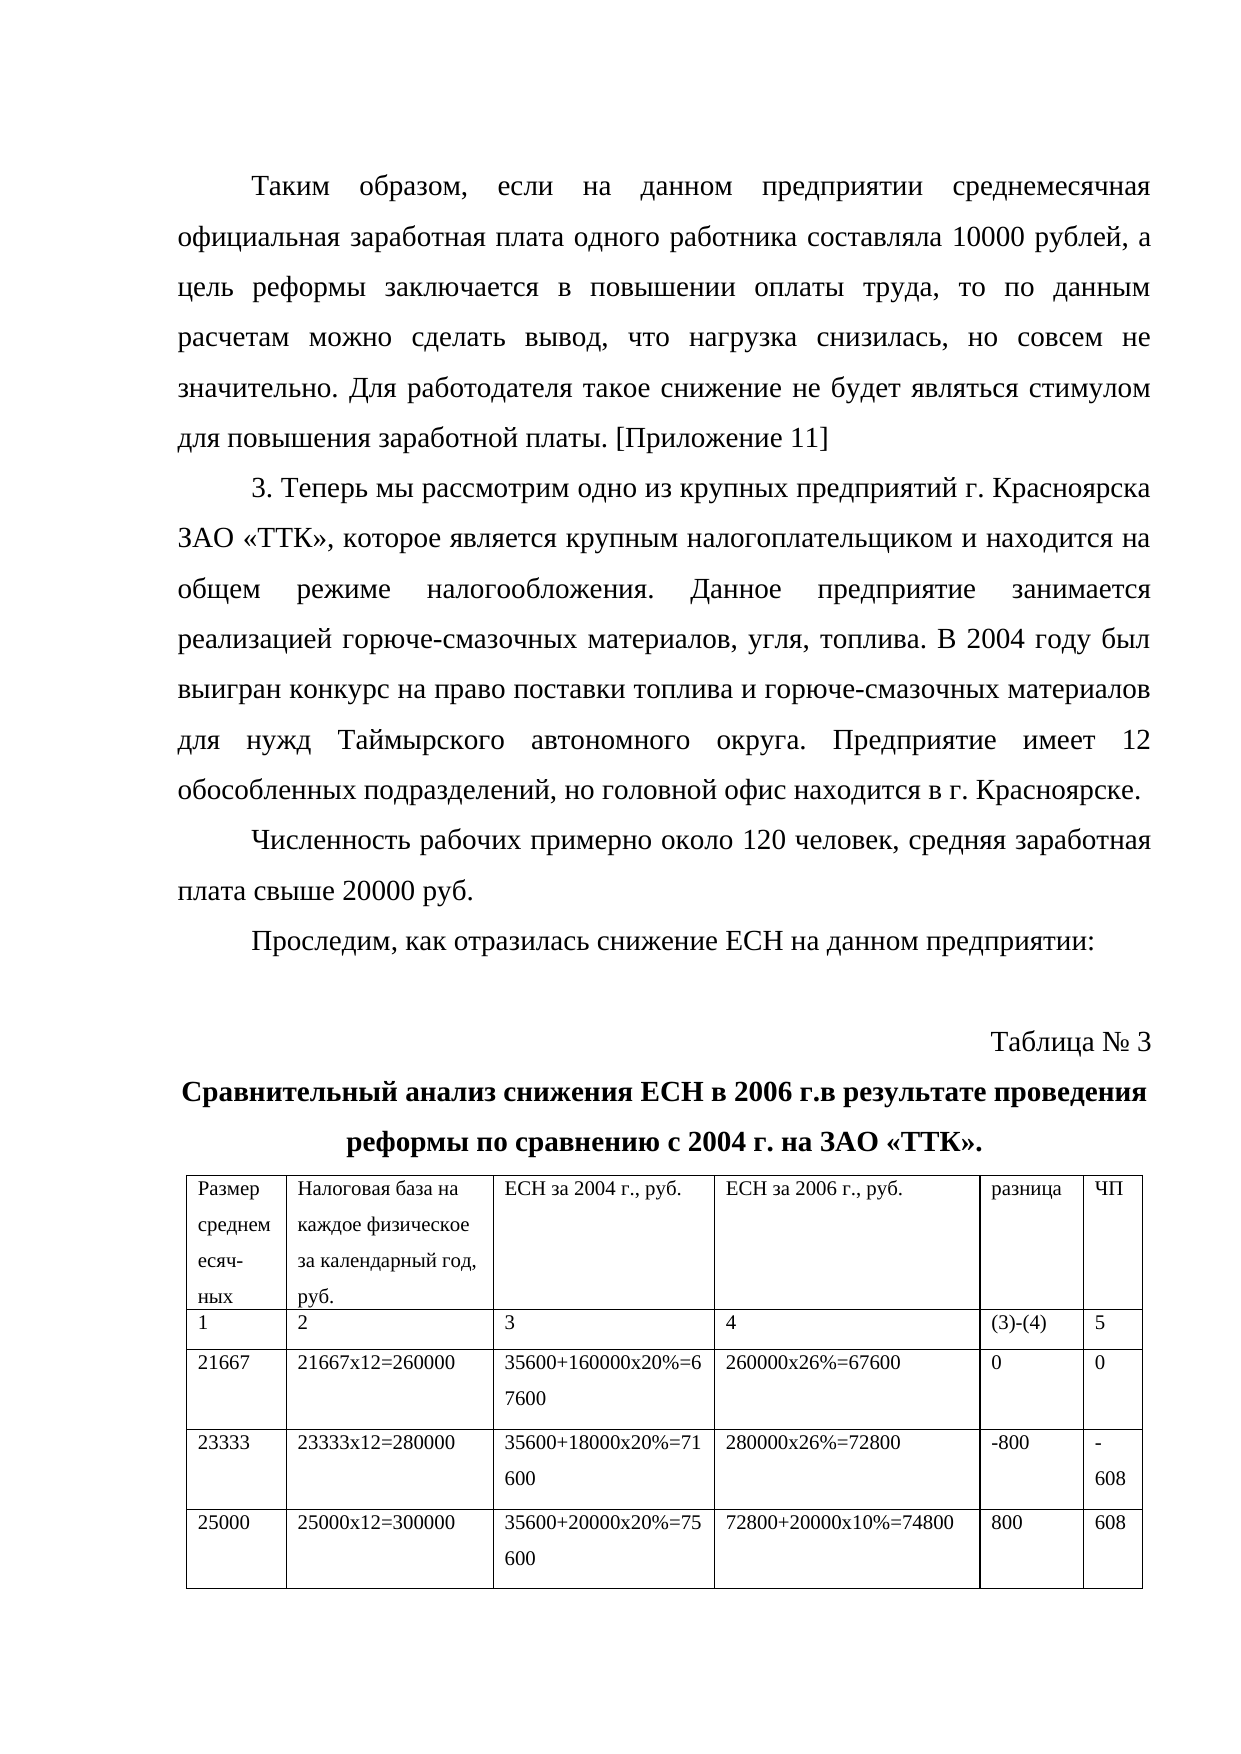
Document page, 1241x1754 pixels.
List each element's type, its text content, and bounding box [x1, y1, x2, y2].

text Таким образом, если на данном предприятии среднемесячная официальная заработная плата одного работника составляла 10000 рублей, а цель реформы заключается в повышении оплаты труда, то по данным расчетам можно сделать вывод, что нагрузка снизилась, но совсем не значительно. Для работодателя такое снижение не будет являться стимулом для повышения заработной платы. [Приложение 11] [177, 168, 1152, 453]
table_cell -608 [1084, 1430, 1142, 1509]
text Проследим, как отразилась снижение ЕСН на данном предприятии: [177, 923, 1152, 957]
table_header ЕСН за ., руб. [494, 1176, 714, 1309]
table_cell 23333 [187, 1430, 286, 1509]
table_cell 35600+18000x20%=71600 [494, 1430, 714, 1509]
table_cell 3 [494, 1310, 714, 1349]
table_header разница [981, 1176, 1083, 1309]
table_cell 608 [1084, 1510, 1142, 1588]
table_cell -800 [981, 1430, 1083, 1509]
table_cell 0 [981, 1350, 1083, 1429]
table_cell 35600+160000x20%=67600 [494, 1350, 714, 1429]
text Численность рабочих примерно около 120 человек, средняя заработная плата свыше 20000 руб. [177, 822, 1152, 906]
table_header ЕСН за 2006 г., руб. [715, 1176, 979, 1309]
table_cell 25000х12=300000 [287, 1510, 493, 1588]
table_cell 260000х26%=67600 [715, 1350, 979, 1429]
text Таблица № 3 [177, 1024, 1152, 1057]
table_cell 280000х26%=72800 [715, 1430, 979, 1509]
table_header Налоговая база на каждое физическое за календарный год, руб. [287, 1176, 493, 1309]
table_cell 1 [187, 1310, 286, 1349]
table_cell 800 [981, 1510, 1083, 1588]
table_cell 72800+20000x10%=74800 [715, 1510, 979, 1588]
table_cell 0 [1084, 1350, 1142, 1429]
table_cell (3)-(4) [981, 1310, 1083, 1349]
table_cell 5 [1084, 1310, 1142, 1349]
table_cell 21667х12=260000 [287, 1350, 493, 1429]
table_cell 4 [715, 1310, 979, 1349]
table_header ЧП [1084, 1176, 1142, 1309]
table_cell 21667 [187, 1350, 286, 1429]
table_cell 35600+20000x20%=75600 [494, 1510, 714, 1588]
table_cell 2 [287, 1310, 493, 1349]
text 3. Теперь мы рассмотрим одно из крупных предприятий г. Красноярска ЗАО «ТТК», которое является крупным налогоплательщиком и находится на общем режиме налогообложения. Данное предприятие занимается реализацией горюче-смазочных материалов, угля, топлива. В 2004 году был выигран конкурс на право поставки топлива и горюче-смазочных материалов для нужд Таймырского автономного округа. Предприятие имеет 12 обособленных подразделений, но головной офис находится в г. Красноярске. [177, 470, 1152, 806]
table_cell 25000 [187, 1510, 286, 1588]
text Сравнительный анализ снижения ЕСН в 2006 г.в результате проведения реформы по сравнению с 2004 г. на ЗАО «ТТК». [177, 1074, 1152, 1158]
table_cell 23333х12=280000 [287, 1430, 493, 1509]
table_header Размер среднемесяч-ных выплат физическому лицу, руб. [187, 1176, 286, 1309]
